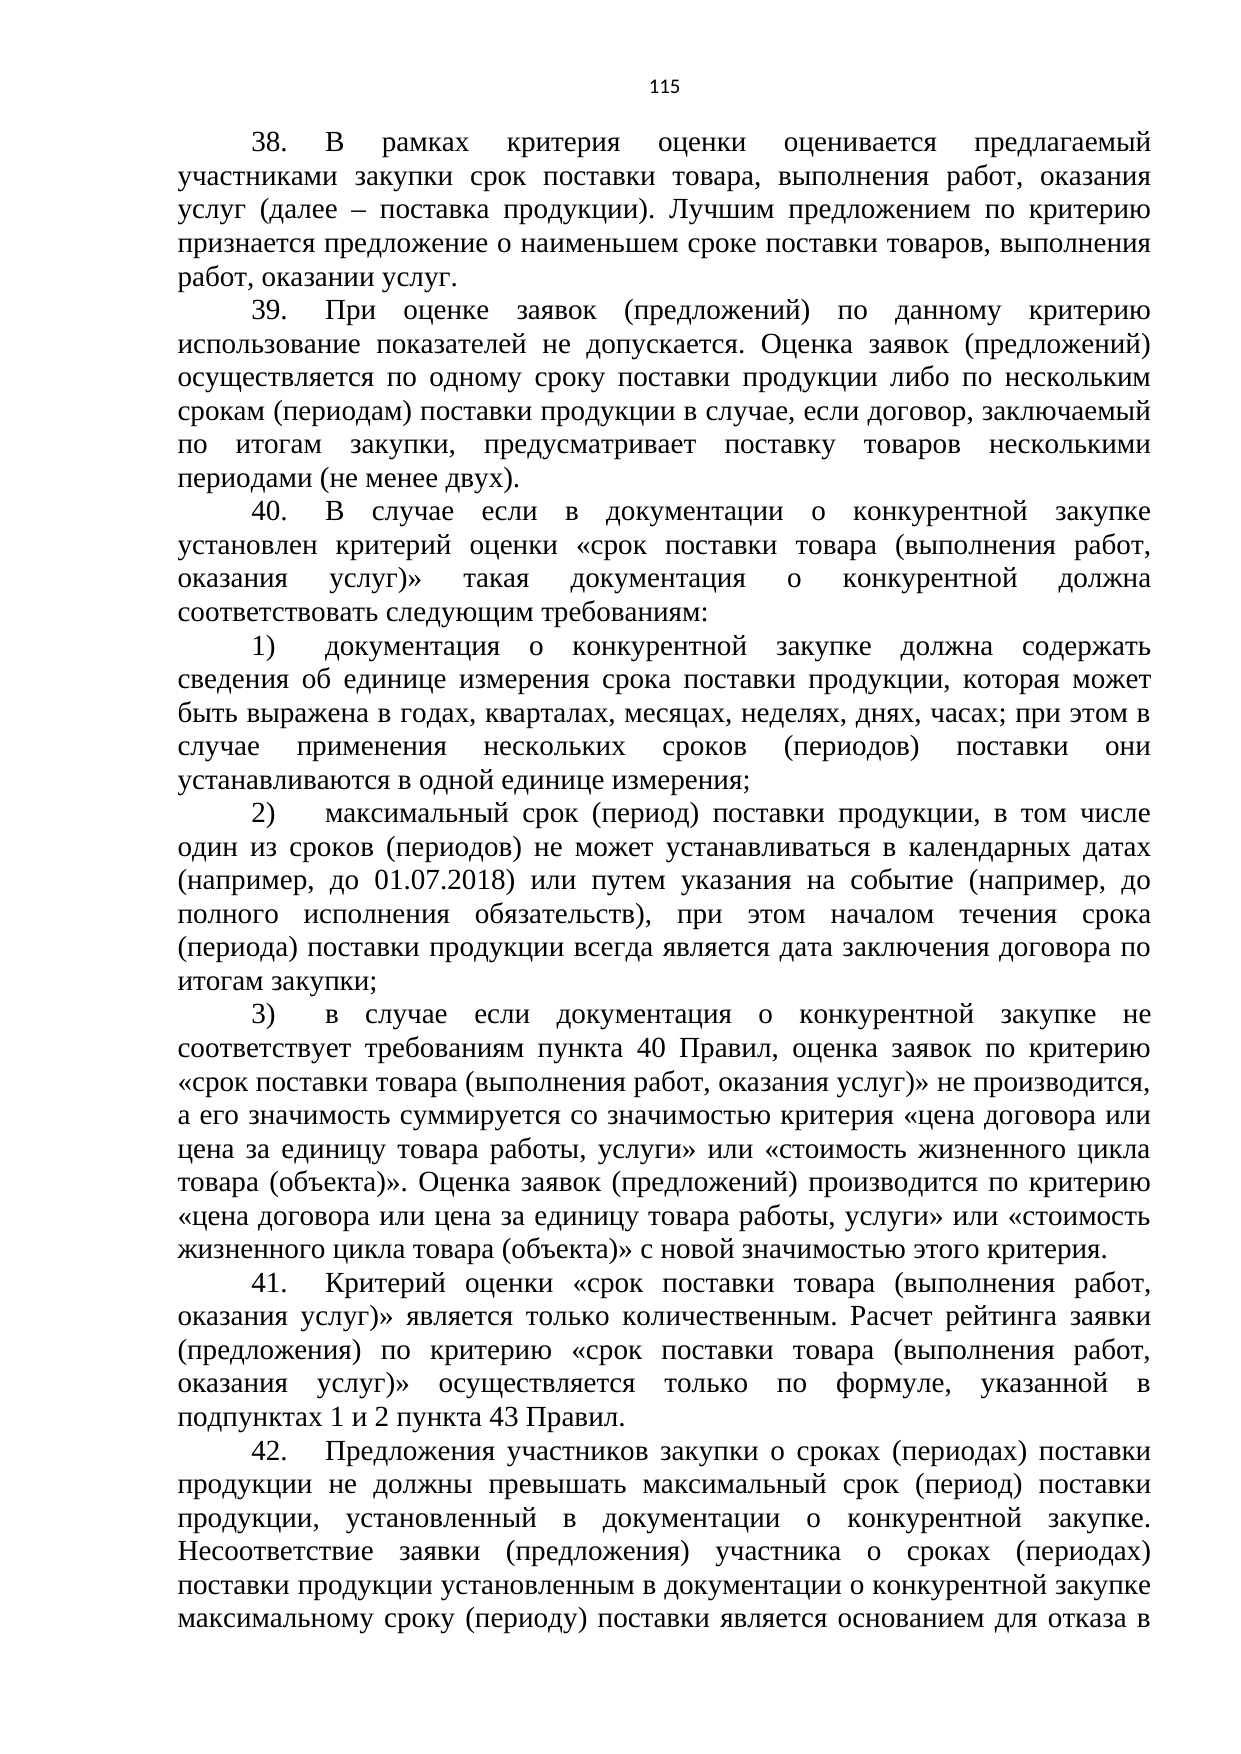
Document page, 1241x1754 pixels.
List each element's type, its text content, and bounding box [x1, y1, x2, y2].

text 3) в случае если документация о конкурентной закупке не соответствует требованиям пункта 40 Правил, оценка заявок по критерию «срок поставки товара (выполнения работ, оказания услуг)» не производится, а его значимость суммируется со значимостью критерия «цена договора или цена за единицу товара работы, услуги» или «стоимость жизненного цикла товара (объекта)». Оценка заявок (предложений) производится по критерию «цена договора или цена за единицу товара работы, услуги» или «стоимость жизненного цикла товара (объекта)» с новой значимостью этого критерия. [177, 997, 1152, 1265]
list В рамках критерия оценки оценивается предлагаемый участниками закупки срок поставки товара, выполнения работ, оказания услуг (далее – поставка продукции). Лучшим предложением по критерию признается предложение о наименьшем сроке поставки товаров, выполнения работ, оказании услуг. [177, 124, 1152, 292]
list Критерий оценки «срок поставки товара (выполнения работ, оказания услуг)» является только количественным. Расчет рейтинга заявки (предложения) по критерию «срок поставки товара (выполнения работ, оказания услуг)» осуществляется только по формуле, указанной в подпунктах 1 и 2 пункта 43 Правил. [177, 1265, 1152, 1433]
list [177, 1433, 1152, 1634]
text 2) максимальный срок (период) поставки продукции, в том числе один из сроков (периодов) не может устанавливаться в календарных датах (например, до 01.07.2018) или путем указания на событие (например, до полного исполнения обязательств), при этом началом течения срока (периода) поставки продукции всегда является дата заключения договора по итогам закупки; [177, 795, 1152, 997]
text 1) документация о конкурентной закупке должна содержать сведения об единице измерения срока поставки продукции, которая может быть выражена в годах, кварталах, месяцах, неделях, днях, часах; при этом в случае применения нескольких сроков (периодов) поставки они устанавливаются в одной единице измерения; [177, 628, 1152, 795]
list В случае если в документации о конкурентной закупке установлен критерий оценки «срок поставки товара (выполнения работ, оказания услуг)» такая документация о конкурентной должна соответствовать следующим требованиям: [177, 493, 1152, 628]
list При оценке заявок (предложений) по данному критерию использование показателей не допускается. Оценка заявок (предложений) осуществляется по одному сроку поставки продукции либо по нескольким срокам (периодам) поставки продукции в случае, если договор, заключаемый по итогам закупки, предусматривает поставку товаров несколькими периодами (не менее двух). [177, 292, 1152, 493]
